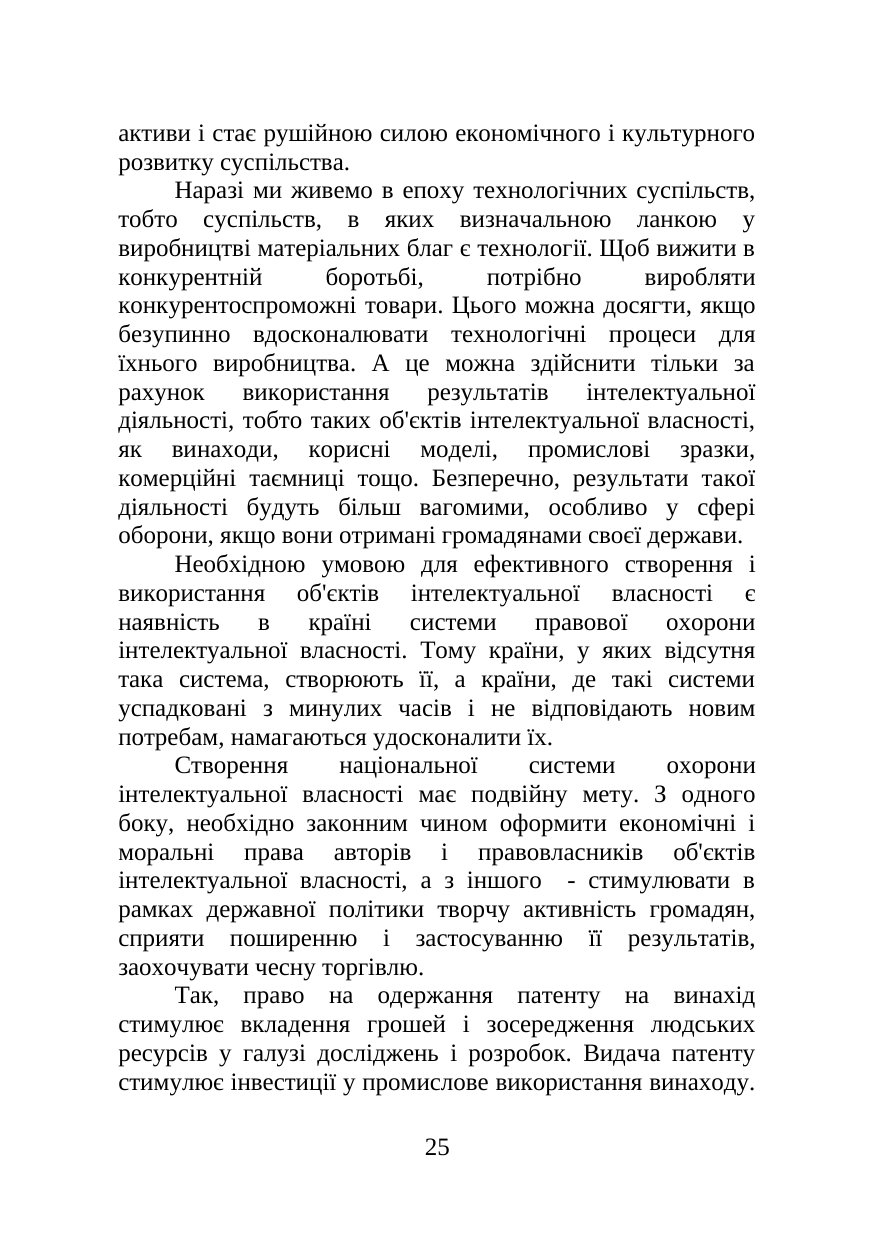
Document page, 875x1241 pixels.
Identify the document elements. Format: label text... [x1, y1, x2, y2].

text Створення національної системи охорони інтелектуальної власності має подвійну мету. З одного боку, необхідно законним чином оформити економічні і моральні права авторів і правовласників об'єктів інтелектуальної власності, а з іншого - стимулювати в рамках державної політики творчу активність громадян, сприяти поширенню і застосуванню її результатів, заохочувати чесну торгівлю. [118, 751, 756, 981]
text Необхідною умовою для ефективного створення і використання об'єктів інтелектуальної власності є наявність в країні системи правової охорони інтелектуальної власності. Тому країни, у яких відсутня така система, створюють її, а країни, де такі системи успадковані з минулих часів і не відповідають новим потребам, намагаються удосконалити їх. [118, 549, 756, 751]
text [118, 118, 756, 176]
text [118, 981, 756, 1096]
text Наразі ми живемо в епоху технологічних суспільств, тобто суспільств, в яких визначальною ланкою у виробництві матеріальних благ є технології. Щоб вижити в конкурентній боротьбі, потрібно виробляти конкурентоспроможні товари. Цього можна досягти, якщо безупинно вдосконалювати технологічні процеси для їхнього виробництва. А це можна здійснити тільки за рахунок використання результатів інтелектуальної діяльності, тобто таких об'єктів інтелектуальної власності, як винаходи, корисні моделі, промислові зразки, комерційні таємниці тощо. Безперечно, результати такої діяльності будуть більш вагомими, особливо у сфері оборони, якщо вони отримані громадянами своєї держави. [118, 176, 756, 549]
